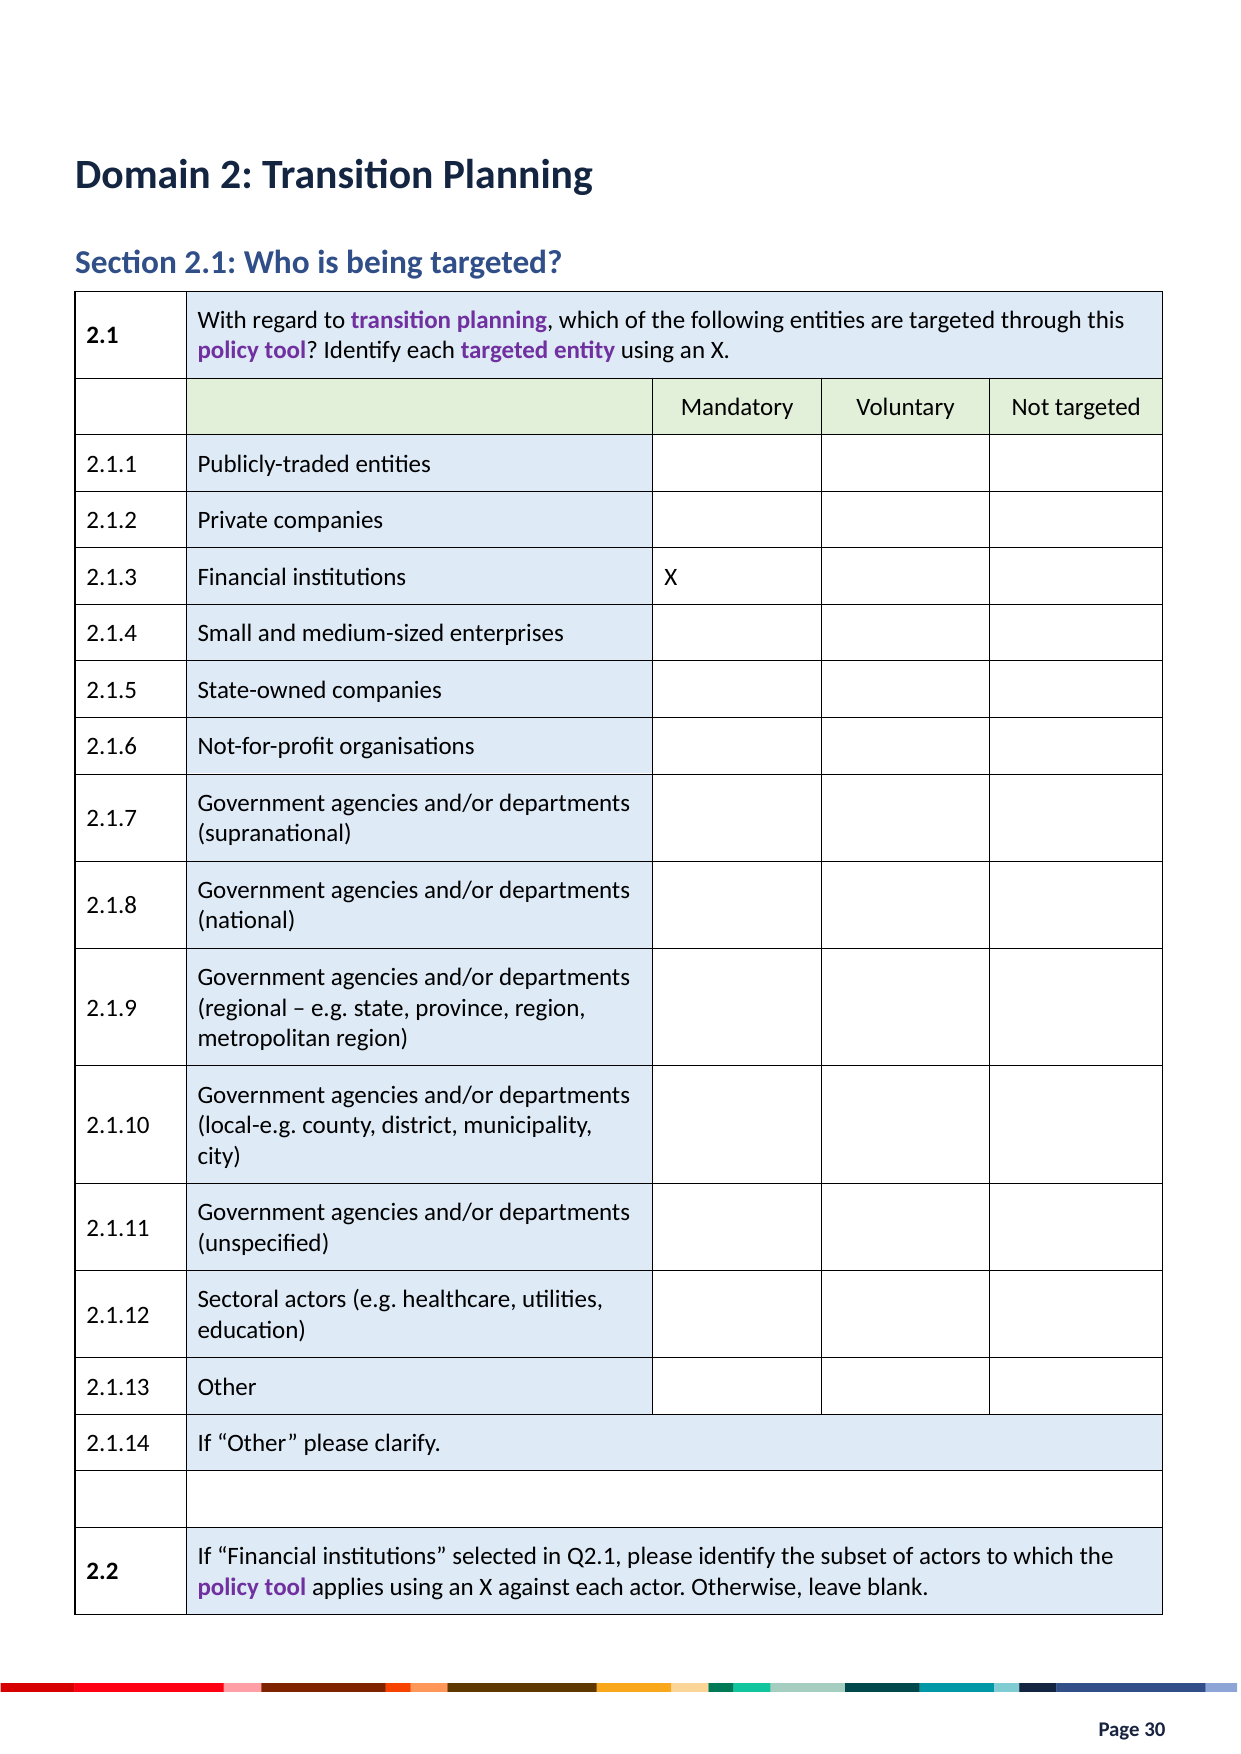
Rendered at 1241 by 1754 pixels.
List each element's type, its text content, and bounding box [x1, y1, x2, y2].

table_cell Government agencies and/or departments (unspecified) [187, 1184, 652, 1270]
table_cell Financial institutions [187, 548, 652, 604]
table_cell [653, 605, 821, 660]
table_cell 2.1.1 [76, 435, 186, 491]
table_cell [822, 862, 989, 948]
table_cell [76, 1471, 186, 1527]
table_cell 2.1.6 [76, 718, 186, 773]
table_cell 2.1.13 [76, 1358, 186, 1414]
table_cell [653, 775, 821, 861]
table_cell Not targeted [990, 379, 1162, 434]
table_cell If “Financial institutions” selected in Q2.1, please identify the subset of actors to which the policy tool applies using an X against each actor. Otherwise, leave blank. [187, 1528, 1162, 1614]
table_cell Other [187, 1358, 652, 1414]
table_cell 2.1.7 [76, 775, 186, 861]
table_cell Government agencies and/or departments (national) [187, 862, 652, 948]
table_cell [990, 862, 1162, 948]
table_cell Voluntary [822, 379, 989, 434]
table_cell 2.1.2 [76, 492, 186, 547]
table_cell [822, 435, 989, 491]
table_header With regard to transition planning, which of the following entities are targeted through this policy tool? Identify each targeted entity using an X. [187, 292, 1162, 378]
table_cell [653, 1358, 821, 1414]
table_cell [822, 492, 989, 547]
table_cell Government agencies and/or departments (local-e.g. county, district, municipality, city) [187, 1066, 652, 1183]
table_cell 2.1.4 [76, 605, 186, 660]
table_cell [822, 1184, 989, 1270]
table_cell [653, 1066, 821, 1183]
table_cell [990, 492, 1162, 547]
table_cell 2.1.9 [76, 949, 186, 1065]
table_cell [187, 379, 652, 434]
table_cell [822, 718, 989, 773]
table_cell Not-for-profit organisations [187, 718, 652, 773]
table_cell 2.1.10 [76, 1066, 186, 1183]
table_cell [990, 1358, 1162, 1414]
table_cell [653, 718, 821, 773]
table_cell [990, 718, 1162, 773]
table_cell [990, 1271, 1162, 1357]
table_cell Private companies [187, 492, 652, 547]
table_cell State-owned companies [187, 661, 652, 717]
table_cell [822, 1358, 989, 1414]
table_cell [822, 1271, 989, 1357]
table_cell Government agencies and/or departments (supranational) [187, 775, 652, 861]
picture [0, 1683, 1236, 1692]
table_cell [653, 1184, 821, 1270]
table_cell 2.1.8 [76, 862, 186, 948]
table_cell [653, 492, 821, 547]
table_cell [653, 949, 821, 1065]
table_cell 2.1.5 [76, 661, 186, 717]
table_cell 2.1.11 [76, 1184, 186, 1270]
table_cell [822, 1066, 989, 1183]
table_cell If “Other” please clarify. [187, 1415, 1162, 1470]
table_cell [990, 949, 1162, 1065]
table_cell [822, 775, 989, 861]
table_cell [990, 1066, 1162, 1183]
table_header 2.1 [76, 292, 186, 378]
table_cell [990, 775, 1162, 861]
table_cell 2.1.3 [76, 548, 186, 604]
table_cell Sectoral actors (e.g. healthcare, utilities, education) [187, 1271, 652, 1357]
table_cell [990, 661, 1162, 717]
table_cell 2.1.14 [76, 1415, 186, 1470]
table_cell [653, 435, 821, 491]
subtitle Domain 2: Transition Planning [75, 148, 1165, 199]
table_cell [822, 661, 989, 717]
table_cell [990, 435, 1162, 491]
table_cell [822, 949, 989, 1065]
table_cell [990, 548, 1162, 604]
table_cell [187, 1471, 1162, 1527]
table_cell [653, 1271, 821, 1357]
table_cell [990, 605, 1162, 660]
table_cell 2.2 [76, 1528, 186, 1614]
subtitle Section 2.1: Who is being targeted? [75, 241, 1165, 282]
table_cell Publicly-traded entities [187, 435, 652, 491]
table_cell [822, 605, 989, 660]
table_cell Small and medium-sized enterprises [187, 605, 652, 660]
table_cell [653, 862, 821, 948]
table_cell [76, 379, 186, 434]
table_cell [990, 1184, 1162, 1270]
table_cell Mandatory [653, 379, 821, 434]
table_cell [653, 661, 821, 717]
table_cell X [653, 548, 821, 604]
table_cell 2.1.12 [76, 1271, 186, 1357]
table_cell [822, 548, 989, 604]
table_cell Government agencies and/or departments (regional – e.g. state, province, region, metropolitan region) [187, 949, 652, 1065]
